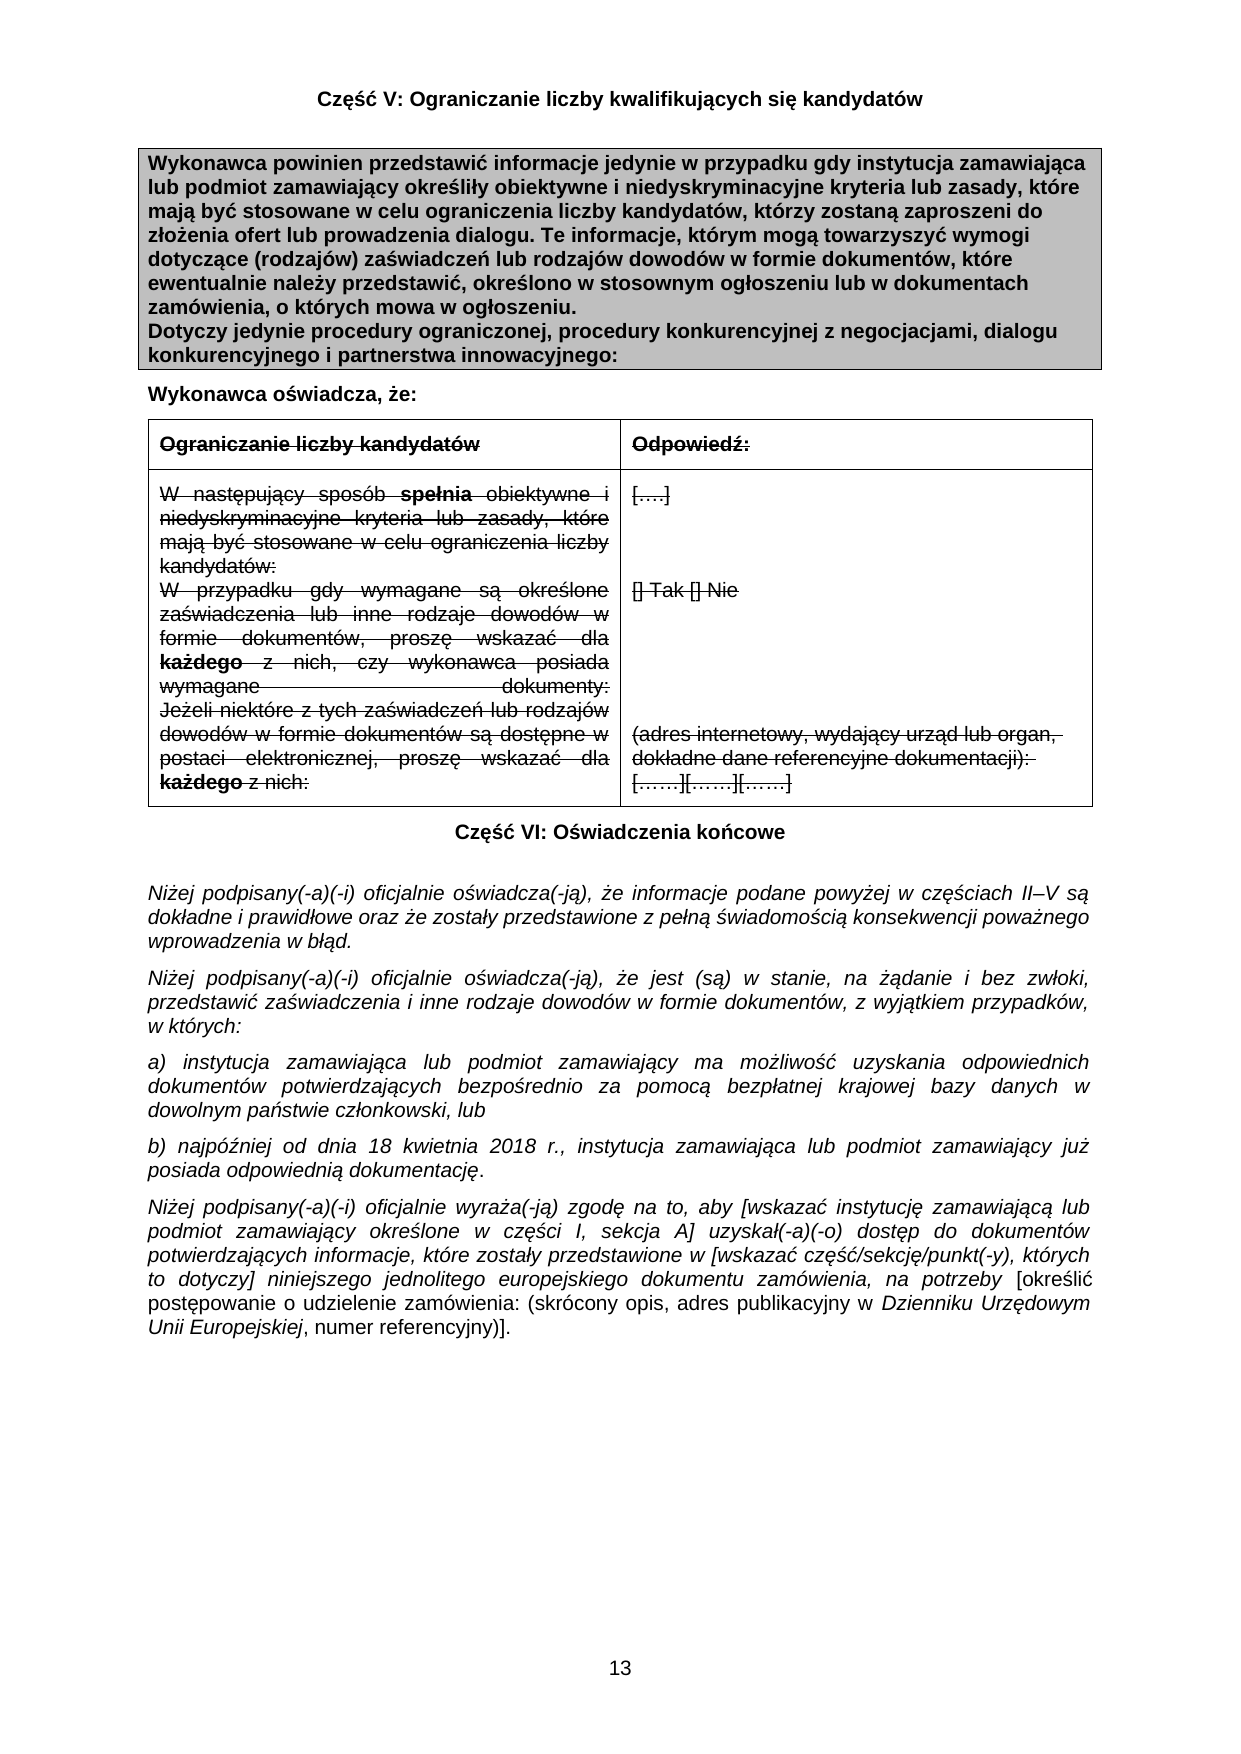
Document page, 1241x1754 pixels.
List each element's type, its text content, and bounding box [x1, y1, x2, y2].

table_header Ograniczanie liczby kandydatów [149, 420, 620, 469]
text Niżej podpisany(-a)(-i) oficjalnie oświadcza(-ją), że jest (są) w stanie, na żądanie i bez zwłoki, przedstawić zaświadczenia i inne rodzaje dowodów w formie dokumentów, z wyjątkiem przypadków, w których: [148, 966, 1093, 1037]
text Wykonawca oświadcza, że: [148, 382, 1093, 406]
text Niżej podpisany(-a)(-i) oficjalnie wyraża(-ją) zgodę na to, aby [wskazać instytucję zamawiającą lub podmiot zamawiający określone w części I, sekcja A] uzyskał(-a)(-o) dostęp do dokumentów potwierdzających informacje, które zostały przedstawione w [wskazać część/sekcję/punkt(-y), których to dotyczy] niniejszego jednolitego europejskiego dokumentu zamówienia, na potrzeby [określić postępowanie o udzielenie zamówienia: (skrócony opis, adres publikacyjny w Dzienniku Urzędowym Unii Europejskiej, numer referencyjny)]. [148, 1195, 1093, 1338]
text b) najpóźniej od dnia 18 kwietnia 2018 r., instytucja zamawiająca lub podmiot zamawiający już posiada odpowiednią dokumentację. [148, 1134, 1093, 1182]
table_cell [….] [] Tak [] Nie (adres internetowy, wydający urząd lub organ, dokładne dane referencyjne dokumentacji): [……][……][……] [621, 470, 1092, 806]
table_header Odpowiedź: [621, 420, 1092, 469]
text Niżej podpisany(-a)(-i) oficjalnie oświadcza(-ją), że informacje podane powyżej w częściach II–V są dokładne i prawidłowe oraz że zostały przedstawione z pełną świadomością konsekwencji poważnego wprowadzenia w błąd. [148, 881, 1093, 953]
title Część V: Ograniczanie liczby kwalifikujących się kandydatów [148, 86, 1093, 110]
text a) instytucja zamawiająca lub podmiot zamawiający ma możliwość uzyskania odpowiednich dokumentów potwierdzających bezpośrednio za pomocą bezpłatnej krajowej bazy danych w dowolnym państwie członkowski, lub [148, 1050, 1093, 1122]
table_cell W następujący sposób spełnia obiektywne i niedyskryminacyjne kryteria lub zasady, które mają być stosowane w celu ograniczenia liczby kandydatów: W przypadku gdy wymagane są określone zaświadczenia lub inne rodzaje dowodów w formie dokumentów, proszę wskazać dla każdego z nich, czy wykonawca posiada wymagane dokumenty: Jeżeli niektóre z tych zaświadczeń lub rodzajów dowodów w formie dokumentów są dostępne w postaci elektronicznej, proszę wskazać dla każdego z nich: [149, 470, 620, 806]
title Część VI: Oświadczenia końcowe [148, 820, 1093, 844]
text Wykonawca powinien przedstawić informacje jedynie w przypadku gdy instytucja zamawiająca lub podmiot zamawiający określiły obiektywne i niedyskryminacyjne kryteria lub zasady, które mają być stosowane w celu ograniczenia liczby kandydatów, którzy zostaną zaproszeni do złożenia ofert lub prowadzenia dialogu. Te informacje, którym mogą towarzyszyć wymogi dotyczące (rodzajów) zaświadczeń lub rodzajów dowodów w formie dokumentów, które ewentualnie należy przedstawić, określono w stosownym ogłoszeniu lub w dokumentach zamówienia, o których mowa w ogłoszeniu. Dotyczy jedynie procedury ograniczonej, procedury konkurencyjnej z negocjacjami, dialogu konkurencyjnego i partnerstwa innowacyjnego: [139, 149, 1101, 369]
